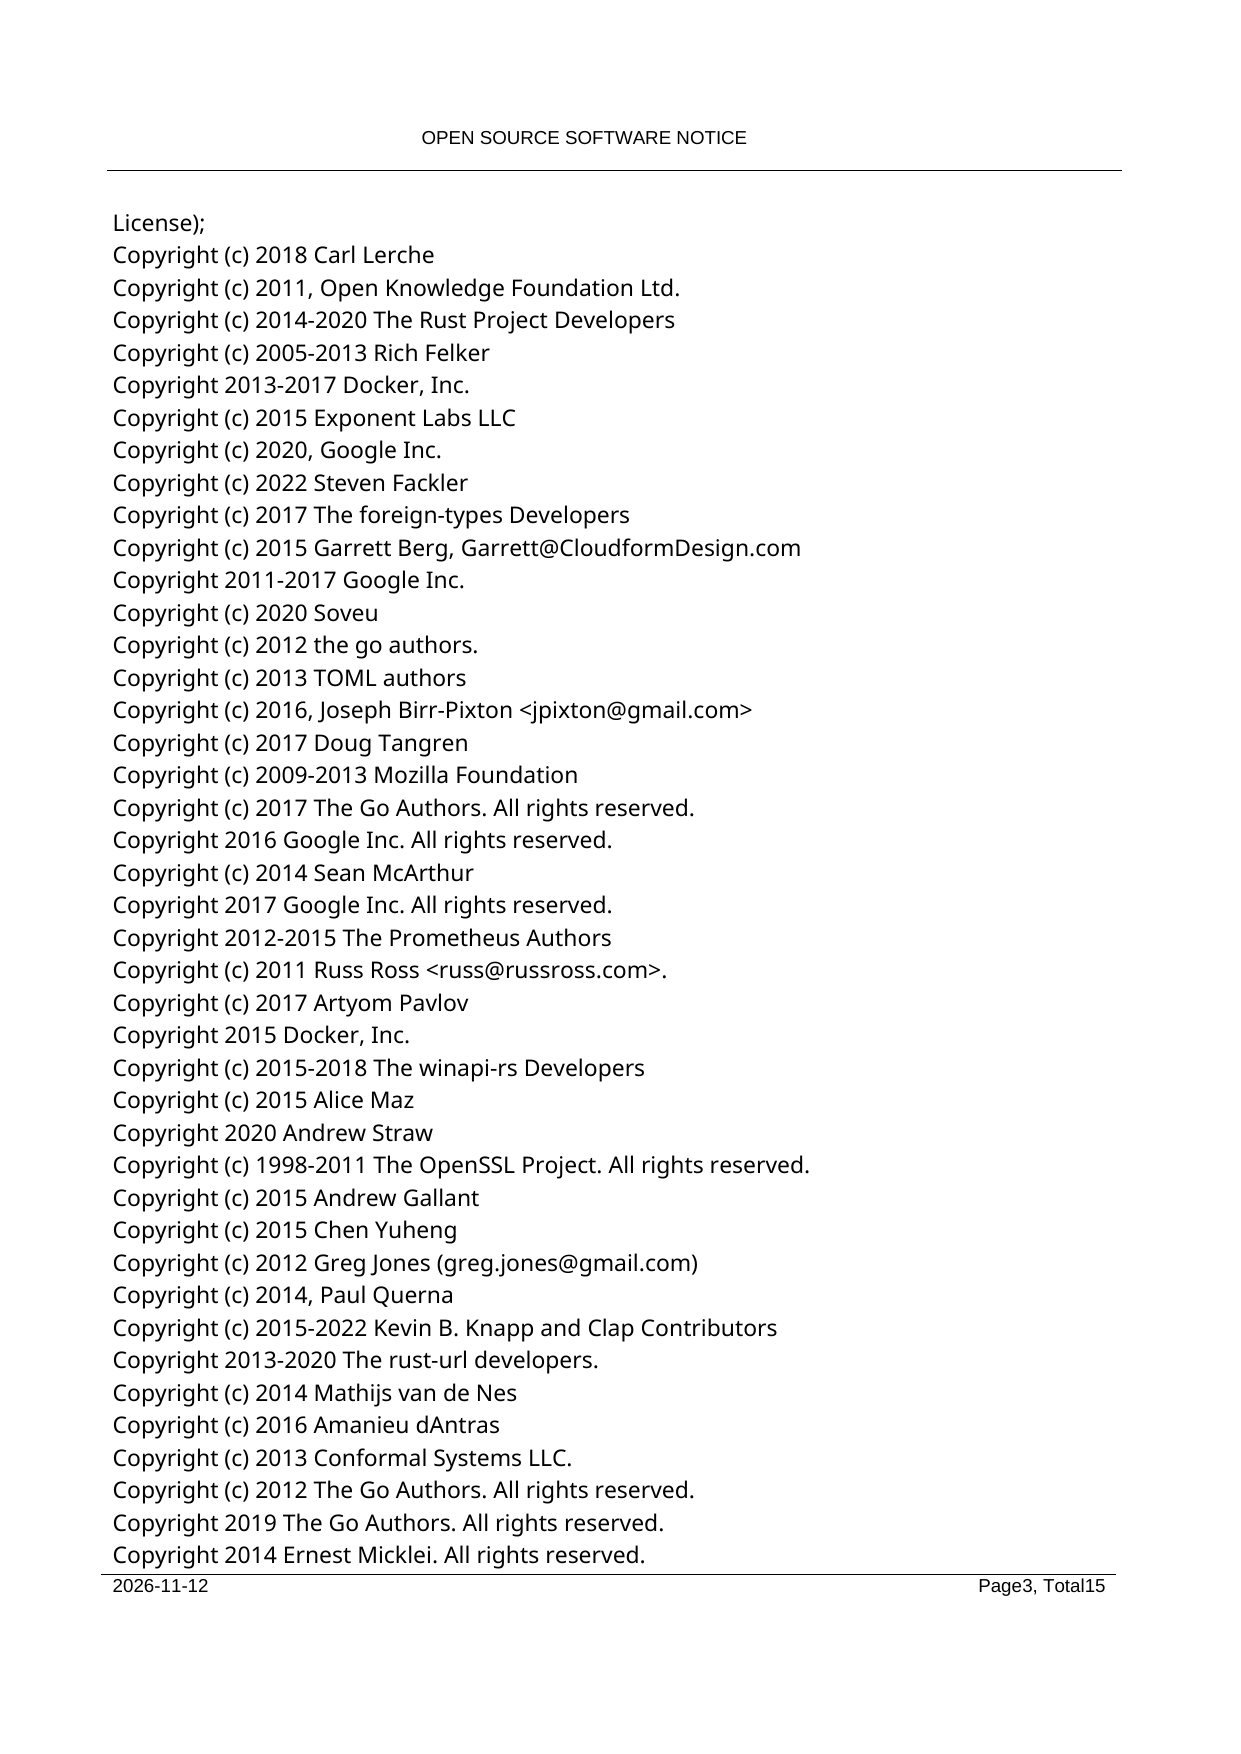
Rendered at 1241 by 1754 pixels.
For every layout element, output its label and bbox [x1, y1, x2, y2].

text [112, 206, 1128, 1571]
